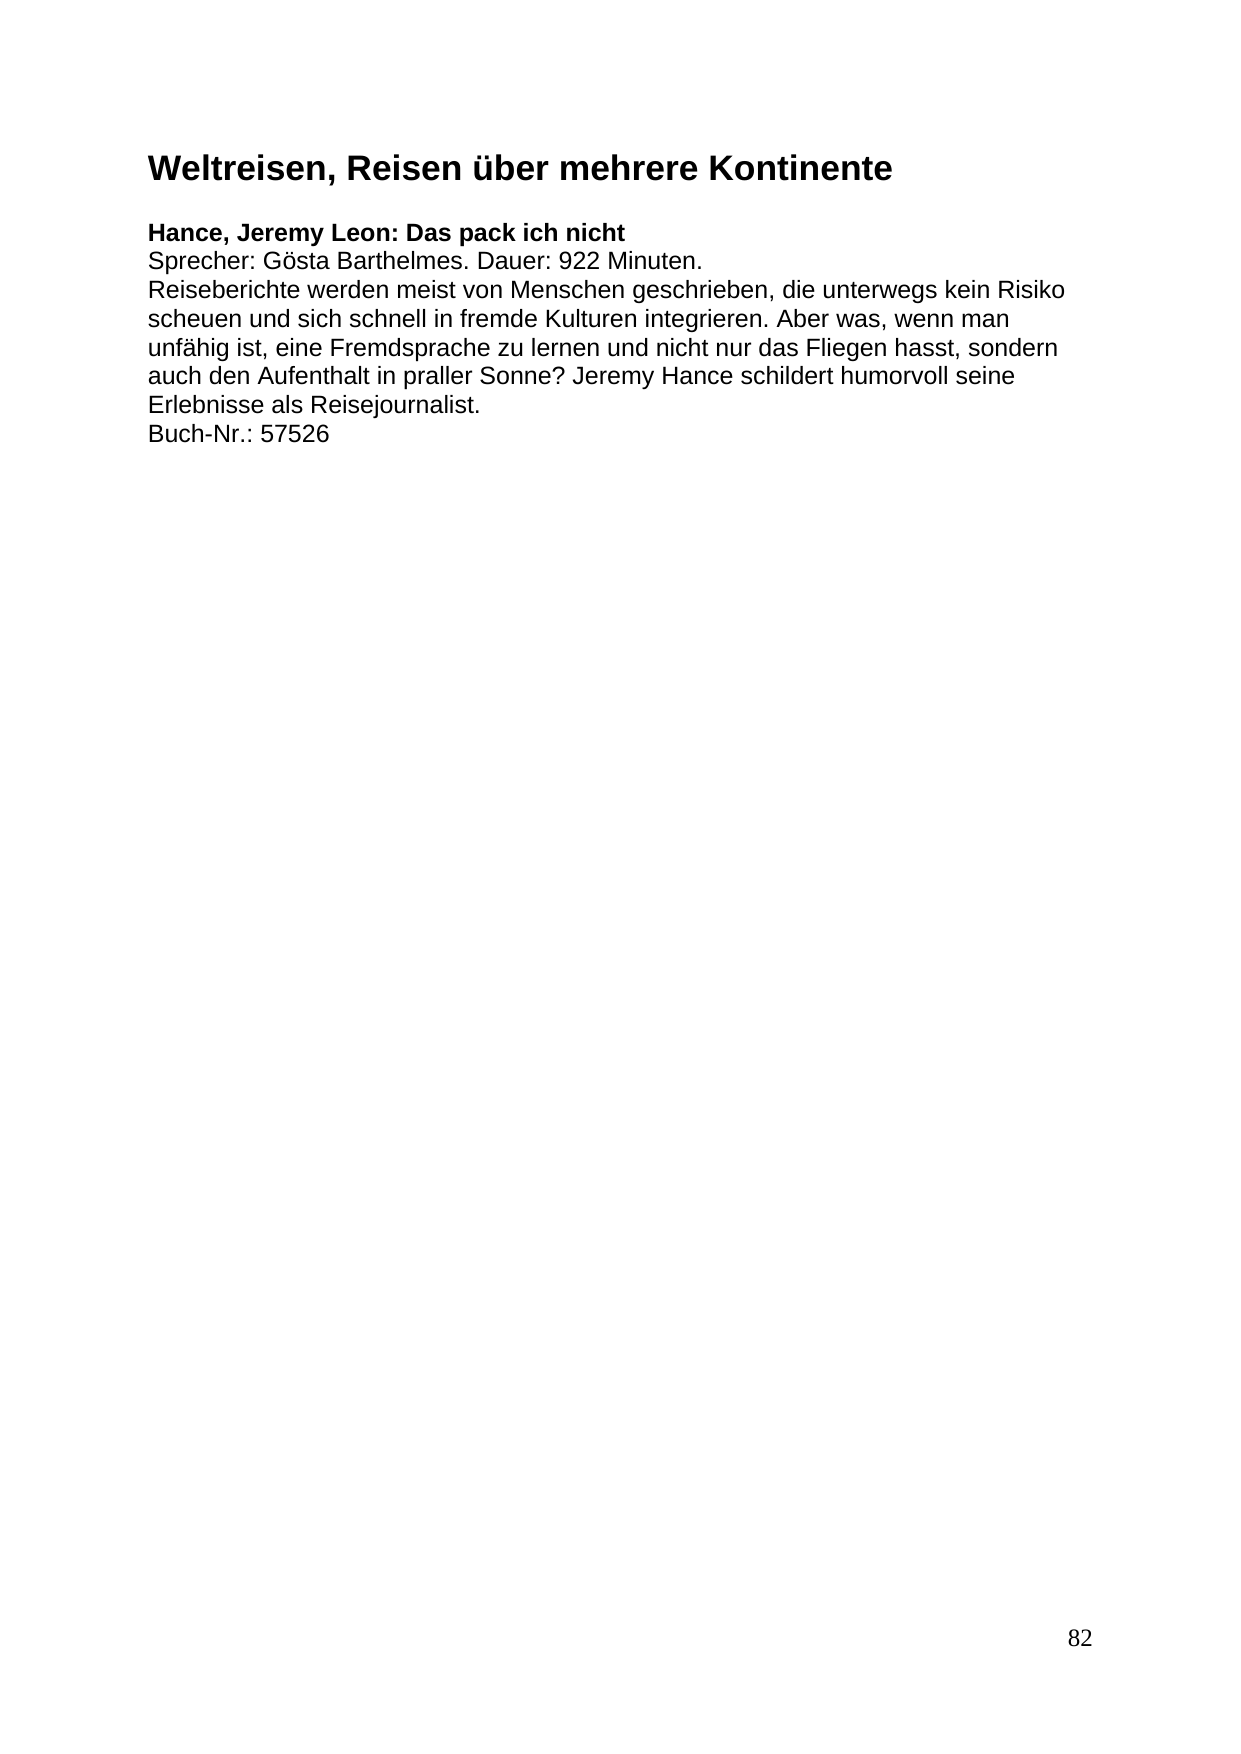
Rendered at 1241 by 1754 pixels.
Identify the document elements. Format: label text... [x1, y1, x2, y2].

text Hance, Jeremy Leon: Das pack ich nicht [148, 217, 1093, 246]
text Sprecher: Gösta Barthelmes. Dauer: 922 Minuten. Reiseberichte werden meist von Menschen geschrieben, die unterwegs kein Risiko scheuen und sich schnell in fremde Kulturen integrieren. Aber was, wenn man unfähig ist, eine Fremdsprache zu lernen und nicht nur das Fliegen hasst, sondern auch den Aufenthalt in praller Sonne? Jeremy Hance schildert humorvoll seine Erlebnisse als Reisejournalist. Buch-Nr.: 57526 [148, 246, 1093, 447]
subtitle Weltreisen, Reisen über mehrere Kontinente [148, 148, 1093, 188]
